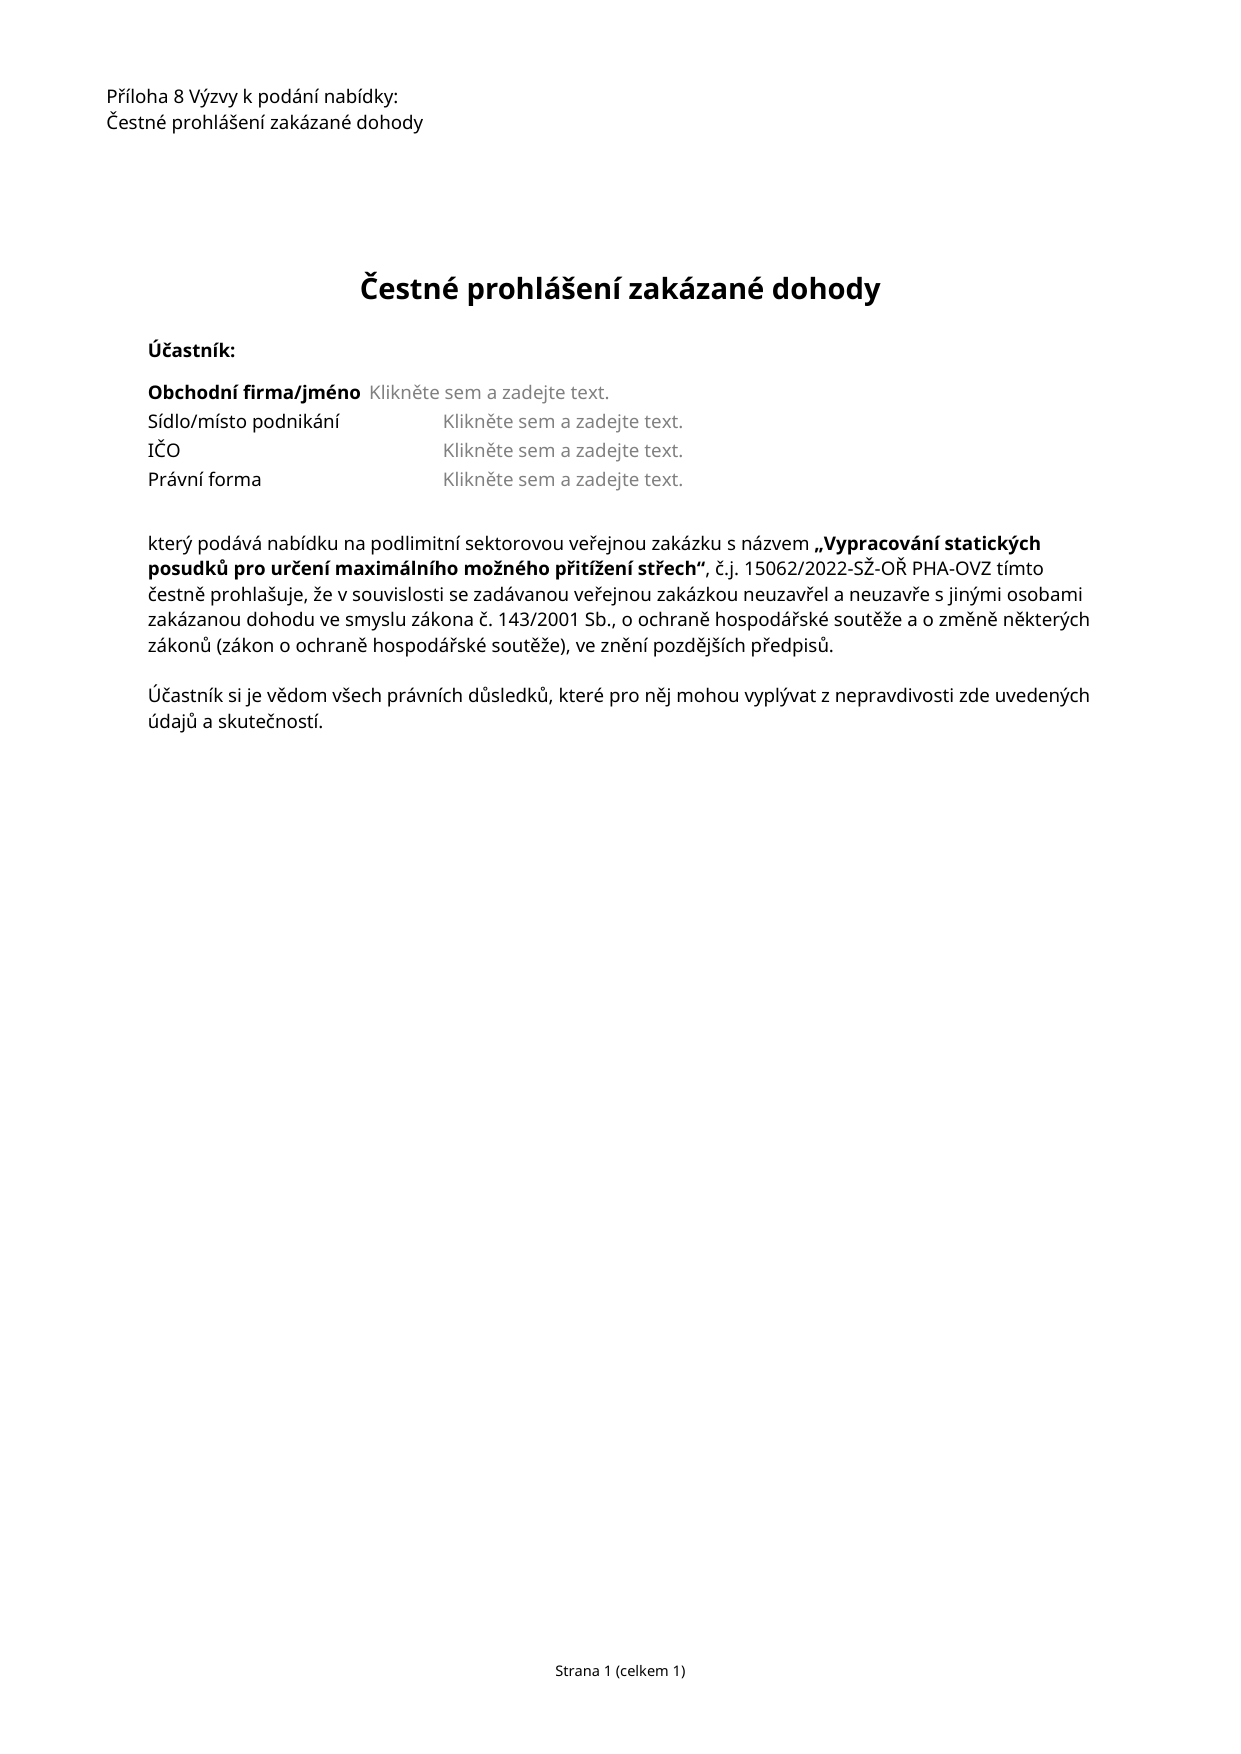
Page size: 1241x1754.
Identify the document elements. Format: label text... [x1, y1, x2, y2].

text Právní forma [148, 463, 1093, 492]
title Čestné prohlášení zakázané dohody [148, 268, 1093, 308]
text Účastník: [148, 333, 1093, 364]
text IČO [148, 434, 1093, 463]
text Sídlo/místo podnikání [148, 405, 1093, 434]
text který podává nabídku na podlimitní sektorovou veřejnou zakázku s názvem „Vypracování statických posudků pro určení maximálního možného přitížení střech“, č.j. 15062/2022-SŽ-OŘ PHA-OVZ tímto čestně prohlašuje, že v souvislosti se zadávanou veřejnou zakázkou neuzavřel a neuzavře s jinými osobami zakázanou dohodu ve smyslu zákona č. 143/2001 Sb., o ochraně hospodářské soutěže a o změně některých zákonů (zákon o ochraně hospodářské soutěže), ve znění pozdějších předpisů. [148, 530, 1093, 658]
text Obchodní firma/jméno [148, 376, 1093, 405]
text Účastník si je vědom všech právních důsledků, které pro něj mohou vyplývat z nepravdivosti zde uvedených údajů a skutečností. [148, 683, 1093, 734]
